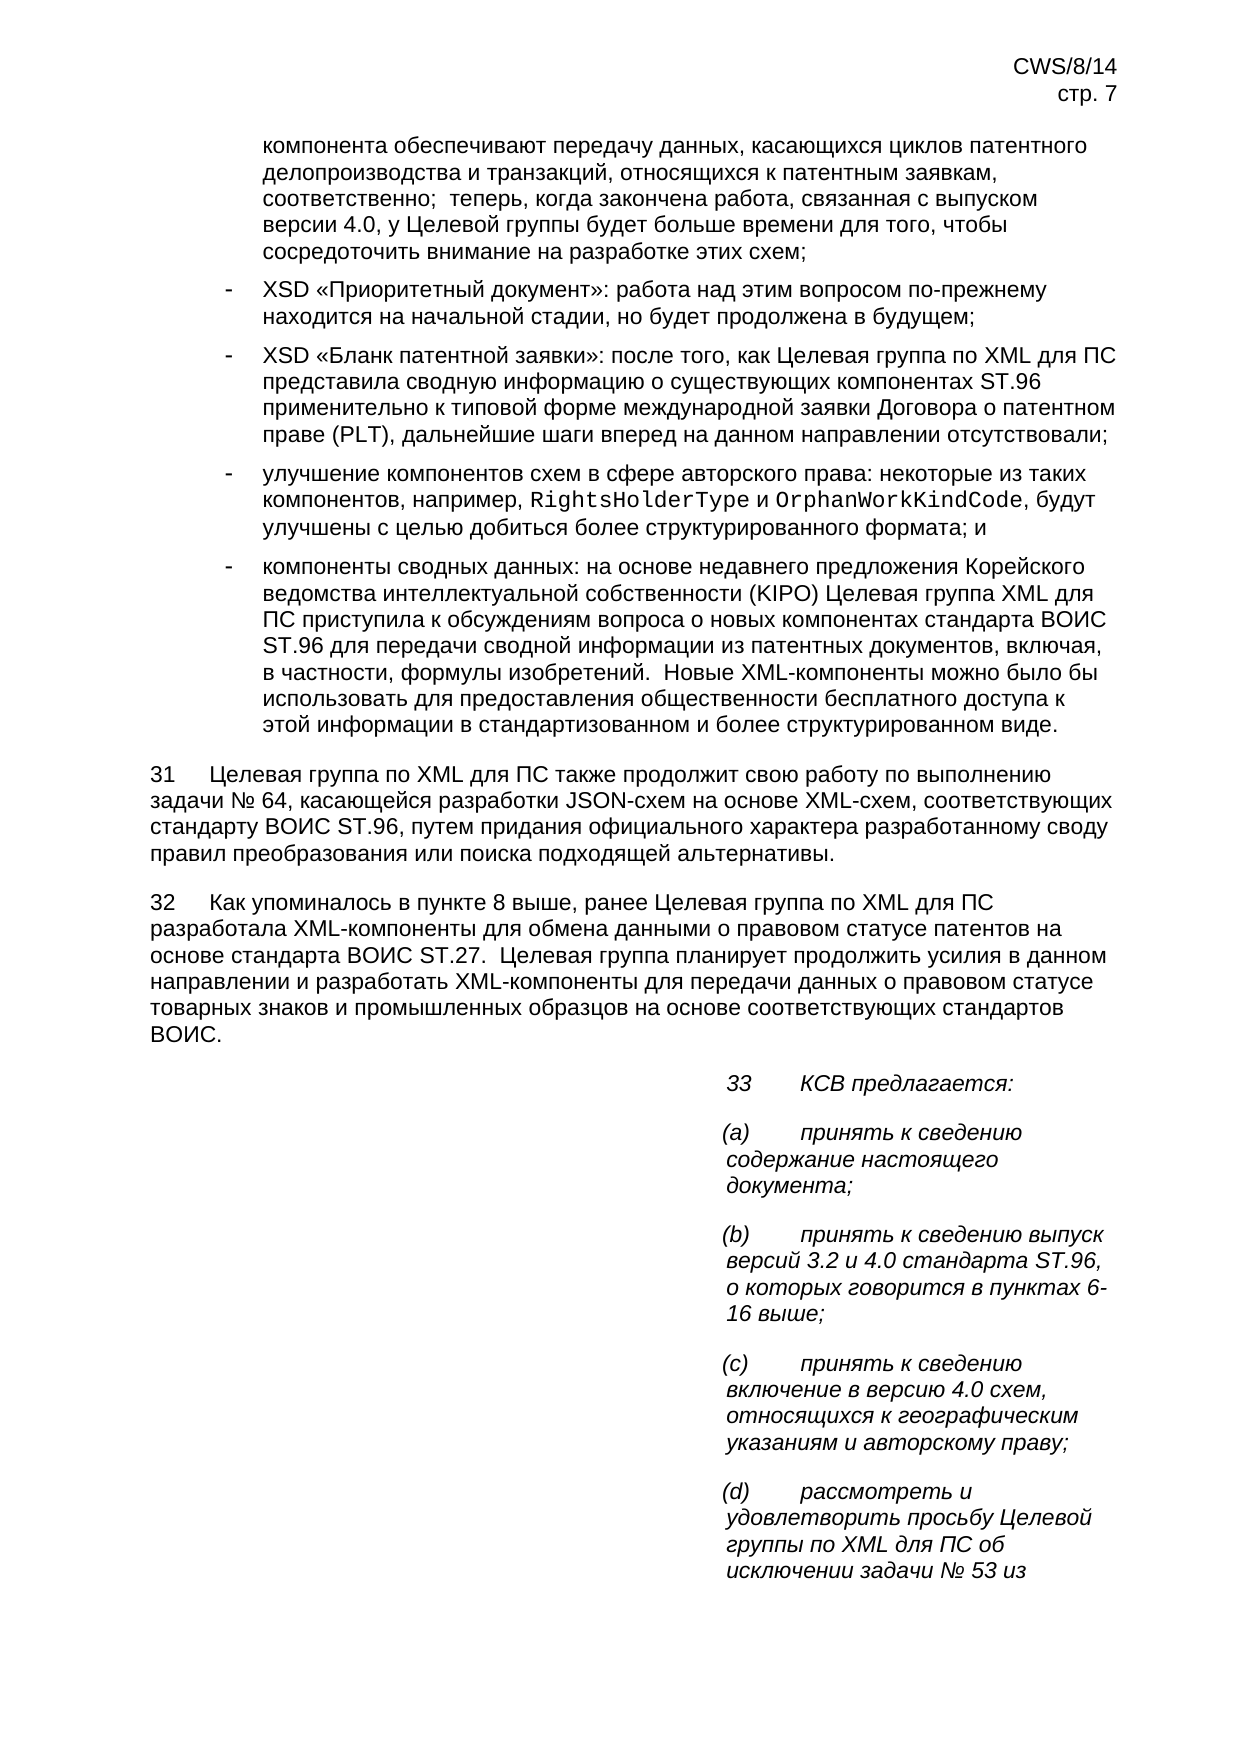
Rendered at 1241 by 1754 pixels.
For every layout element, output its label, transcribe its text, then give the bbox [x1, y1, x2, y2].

list Целевая группа по XML для ПС также продолжит свою работу по выполнению задачи № 64, касающейся разработки JSON-схем на основе XML-схем, соответствующих стандарту ВОИС ST.96, путем придания официального характера разработанному своду правил преобразования или поиска подходящей альтернативы. [150, 761, 1117, 866]
list XSD «Бланк патентной заявки»: после того, как Целевая группа по XML для ПС представила сводную информацию о существующих компонентах ST.96 применительно к типовой форме международной заявки Договора о патентном праве (PLT), дальнейшие шаги вперед на данном направлении отсутствовали; [225, 342, 1117, 447]
list XSD «Приоритетный документ»: работа над этим вопросом по-прежнему находится на начальной стадии, но будет продолжена в будущем; [225, 276, 1117, 329]
list принять к сведению выпуск версий 3.2 и 4.0 стандарта ST.96, о которых говорится в пунктах 6-16 выше; [722, 1221, 1117, 1327]
list принять к сведению включение в версию 4.0 схем, относящихся к географическим указаниям и авторскому праву; [722, 1349, 1117, 1455]
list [225, 132, 1117, 264]
list улучшение компонентов схем в сфере авторского права: некоторые из таких компонентов, например, RightsHolderType и OrphanWorkKindCode, будут улучшены с целью добиться более структурированного формата; и [225, 459, 1117, 541]
list Как упоминалось в пункте 8 выше, ранее Целевая группа по XML для ПС разработала XML-компоненты для обмена данными о правовом статусе патентов на основе стандарта ВОИС ST.27. Целевая группа планирует продолжить усилия в данном направлении и разработать XML-компоненты для передачи данных о правовом статусе товарных знаков и промышленных образцов на основе соответствующих стандартов ВОИС. [150, 889, 1117, 1047]
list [722, 1478, 1117, 1583]
list КСВ предлагается: [726, 1070, 1095, 1096]
list принять к сведению содержание настоящего документа; [722, 1119, 1117, 1198]
list компоненты сводных данных: на основе недавнего предложения Корейского ведомства интеллектуальной собственности (KIPO) Целевая группа XML для ПС приступила к обсуждениям вопроса о новых компонентах стандарта ВОИС ST.96 для передачи сводной информации из патентных документов, включая, в частности, формулы изобретений. Новые XML-компоненты можно было бы использовать для предоставления общественности бесплатного доступа к этой информации в стандартизованном и более структурированном виде. [225, 553, 1117, 738]
